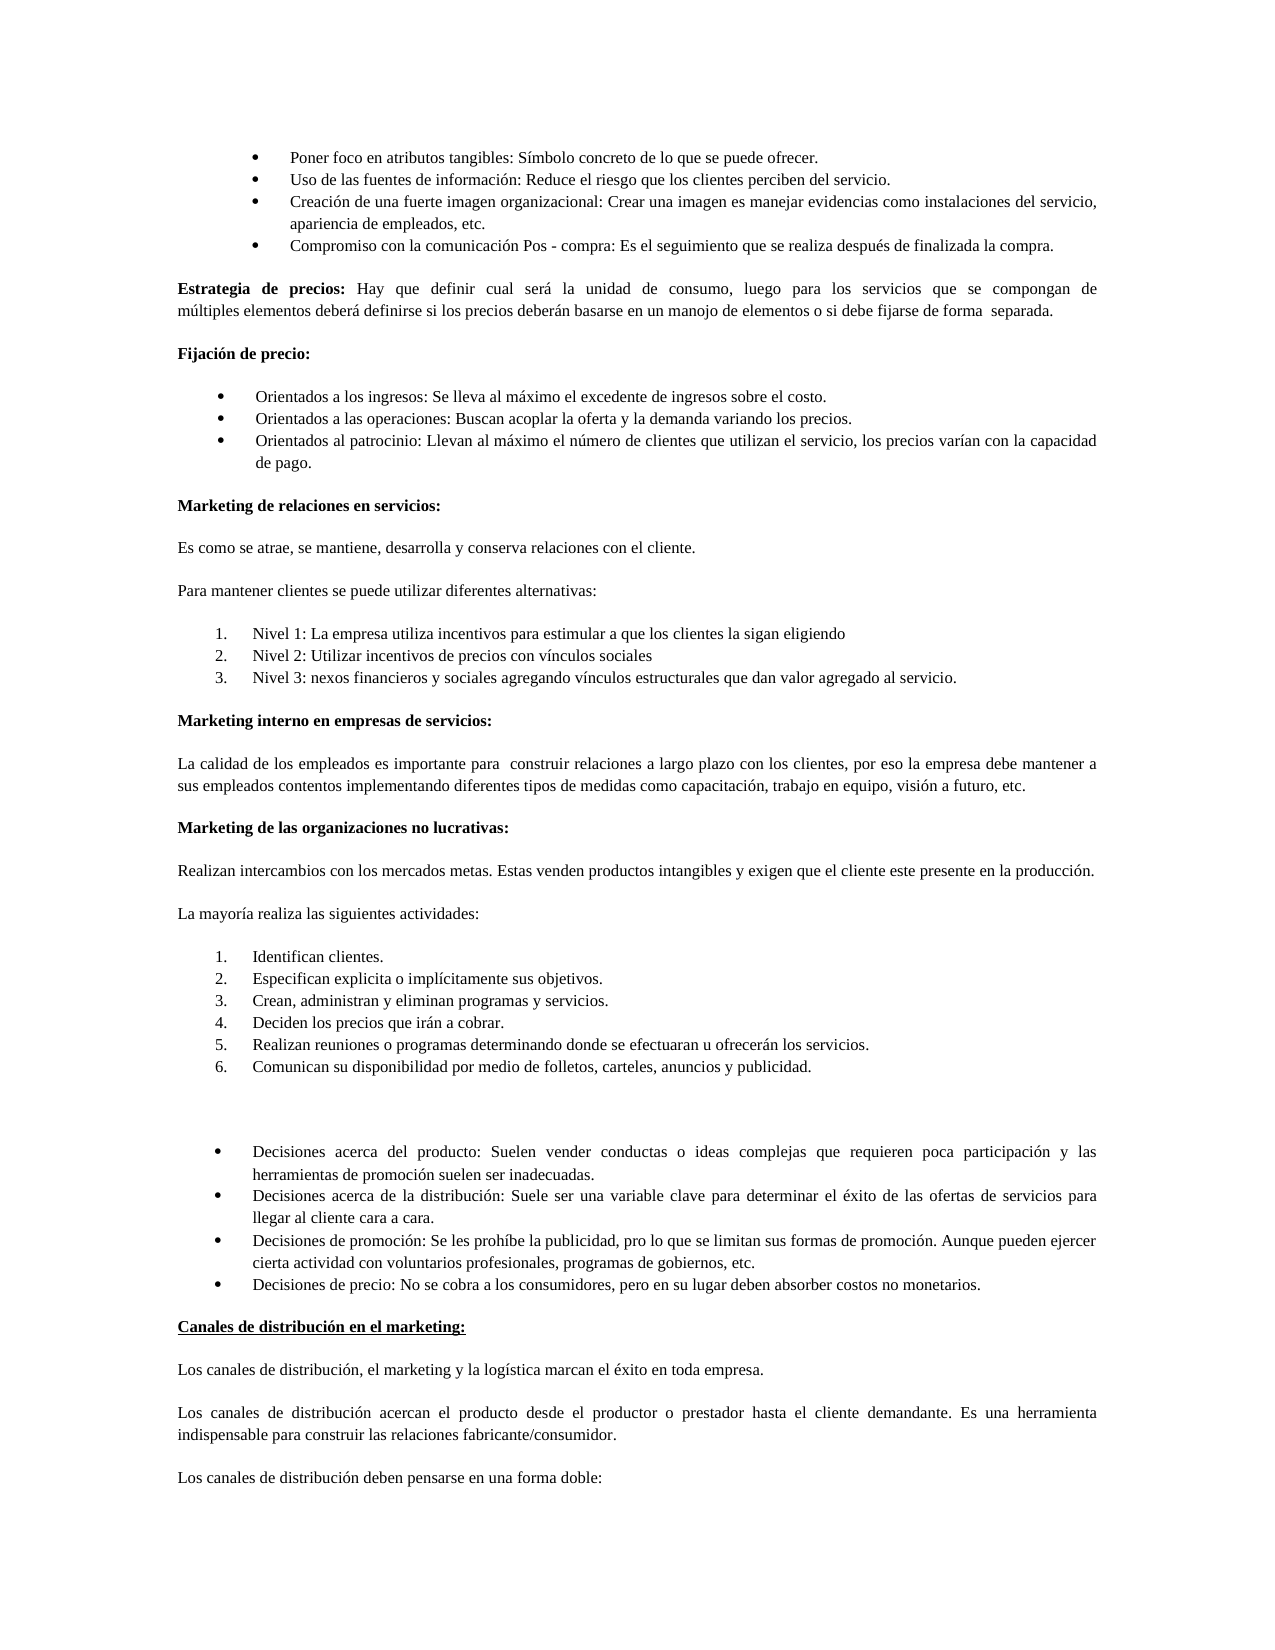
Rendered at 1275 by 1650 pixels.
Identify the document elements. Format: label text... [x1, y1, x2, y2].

text Marketing de las organizaciones no lucrativas: [177, 818, 1098, 837]
text Fijación de precio: [177, 343, 1098, 363]
text Realizan intercambios con los mercados metas. Estas venden productos intangibles y exigen que el cliente este presente en la producción. [177, 861, 1098, 880]
list Decisiones acerca del producto: Suelen vender conductas o ideas complejas que requieren poca participación y las herramientas de promoción suelen ser inadecuadas. [215, 1142, 1098, 1183]
list Nivel 1: La empresa utiliza incentivos para estimular a que los clientes la sigan eligiendo [215, 624, 1098, 643]
list Nivel 3: nexos financieros y sociales agregando vínculos estructurales que dan valor agregado al servicio. [215, 668, 1098, 687]
list Poner foco en atributos tangibles: Símbolo concreto de lo que se puede ofrecer. [252, 148, 1098, 167]
list Orientados a los ingresos: Se lleva al máximo el excedente de ingresos sobre el costo. [218, 386, 1098, 406]
list Decisiones de precio: No se cobra a los consumidores, pero en su lugar deben absorber costos no monetarios. [215, 1274, 1098, 1294]
list Orientados a las operaciones: Buscan acoplar la oferta y la demanda variando los precios. [218, 408, 1098, 428]
list Uso de las fuentes de información: Reduce el riesgo que los clientes perciben del servicio. [252, 170, 1098, 189]
list Deciden los precios que irán a cobrar. [215, 1013, 1098, 1032]
text La mayoría realiza las siguientes actividades: [177, 904, 1098, 923]
text Para mantener clientes se puede utilizar diferentes alternativas: [177, 581, 1098, 600]
text Es como se atrae, se mantiene, desarrolla y conserva relaciones con el cliente. [177, 538, 1098, 557]
list Orientados al patrocinio: Llevan al máximo el número de clientes que utilizan el servicio, los precios varían con la capacidad de pago. [218, 431, 1098, 472]
list Identifican clientes. [215, 947, 1098, 966]
text Marketing interno en empresas de servicios: [177, 711, 1098, 730]
list Especifican explicita o implícitamente sus objetivos. [215, 969, 1098, 988]
text Los canales de distribución, el marketing y la logística marcan el éxito en toda empresa. [177, 1360, 1098, 1379]
list Creación de una fuerte imagen organizacional: Crear una imagen es manejar evidencias como instalaciones del servicio, apariencia de empleados, etc. [252, 192, 1098, 233]
list Crean, administran y eliminan programas y servicios. [215, 991, 1098, 1010]
list Decisiones de promoción: Se les prohíbe la publicidad, pro lo que se limitan sus formas de promoción. Aunque pueden ejercer cierta actividad con voluntarios profesionales, programas de gobiernos, etc. [215, 1230, 1098, 1272]
text Los canales de distribución deben pensarse en una forma doble: [177, 1468, 1098, 1487]
text Canales de distribución en el marketing: [177, 1317, 1098, 1336]
text Los canales de distribución acercan el producto desde el productor o prestador hasta el cliente demandante. Es una herramienta indispensable para construir las relaciones fabricante/consumidor. [177, 1403, 1098, 1444]
text Estrategia de precios: Hay que definir cual será la unidad de consumo, luego para los servicios que se compongan de múltiples elementos deberá definirse si los precios deberán basarse en un manojo de elementos o si debe fijarse de forma separada. [177, 279, 1098, 320]
text La calidad de los empleados es importante para construir relaciones a largo plazo con los clientes, por eso la empresa debe mantener a sus empleados contentos implementando diferentes tipos de medidas como capacitación, trabajo en equipo, visión a futuro, etc. [177, 753, 1098, 794]
list Compromiso con la comunicación Pos - compra: Es el seguimiento que se realiza después de finalizada la compra. [252, 236, 1098, 255]
list Realizan reuniones o programas determinando donde se efectuaran u ofrecerán los servicios. [215, 1034, 1098, 1054]
text Marketing de relaciones en servicios: [177, 495, 1098, 514]
list Comunican su disponibilidad por medio de folletos, carteles, anuncios y publicidad. [215, 1057, 1098, 1076]
list Decisiones acerca de la distribución: Suele ser una variable clave para determinar el éxito de las ofertas de servicios para llegar al cliente cara a cara. [215, 1186, 1098, 1227]
list Nivel 2: Utilizar incentivos de precios con vínculos sociales [215, 646, 1098, 665]
